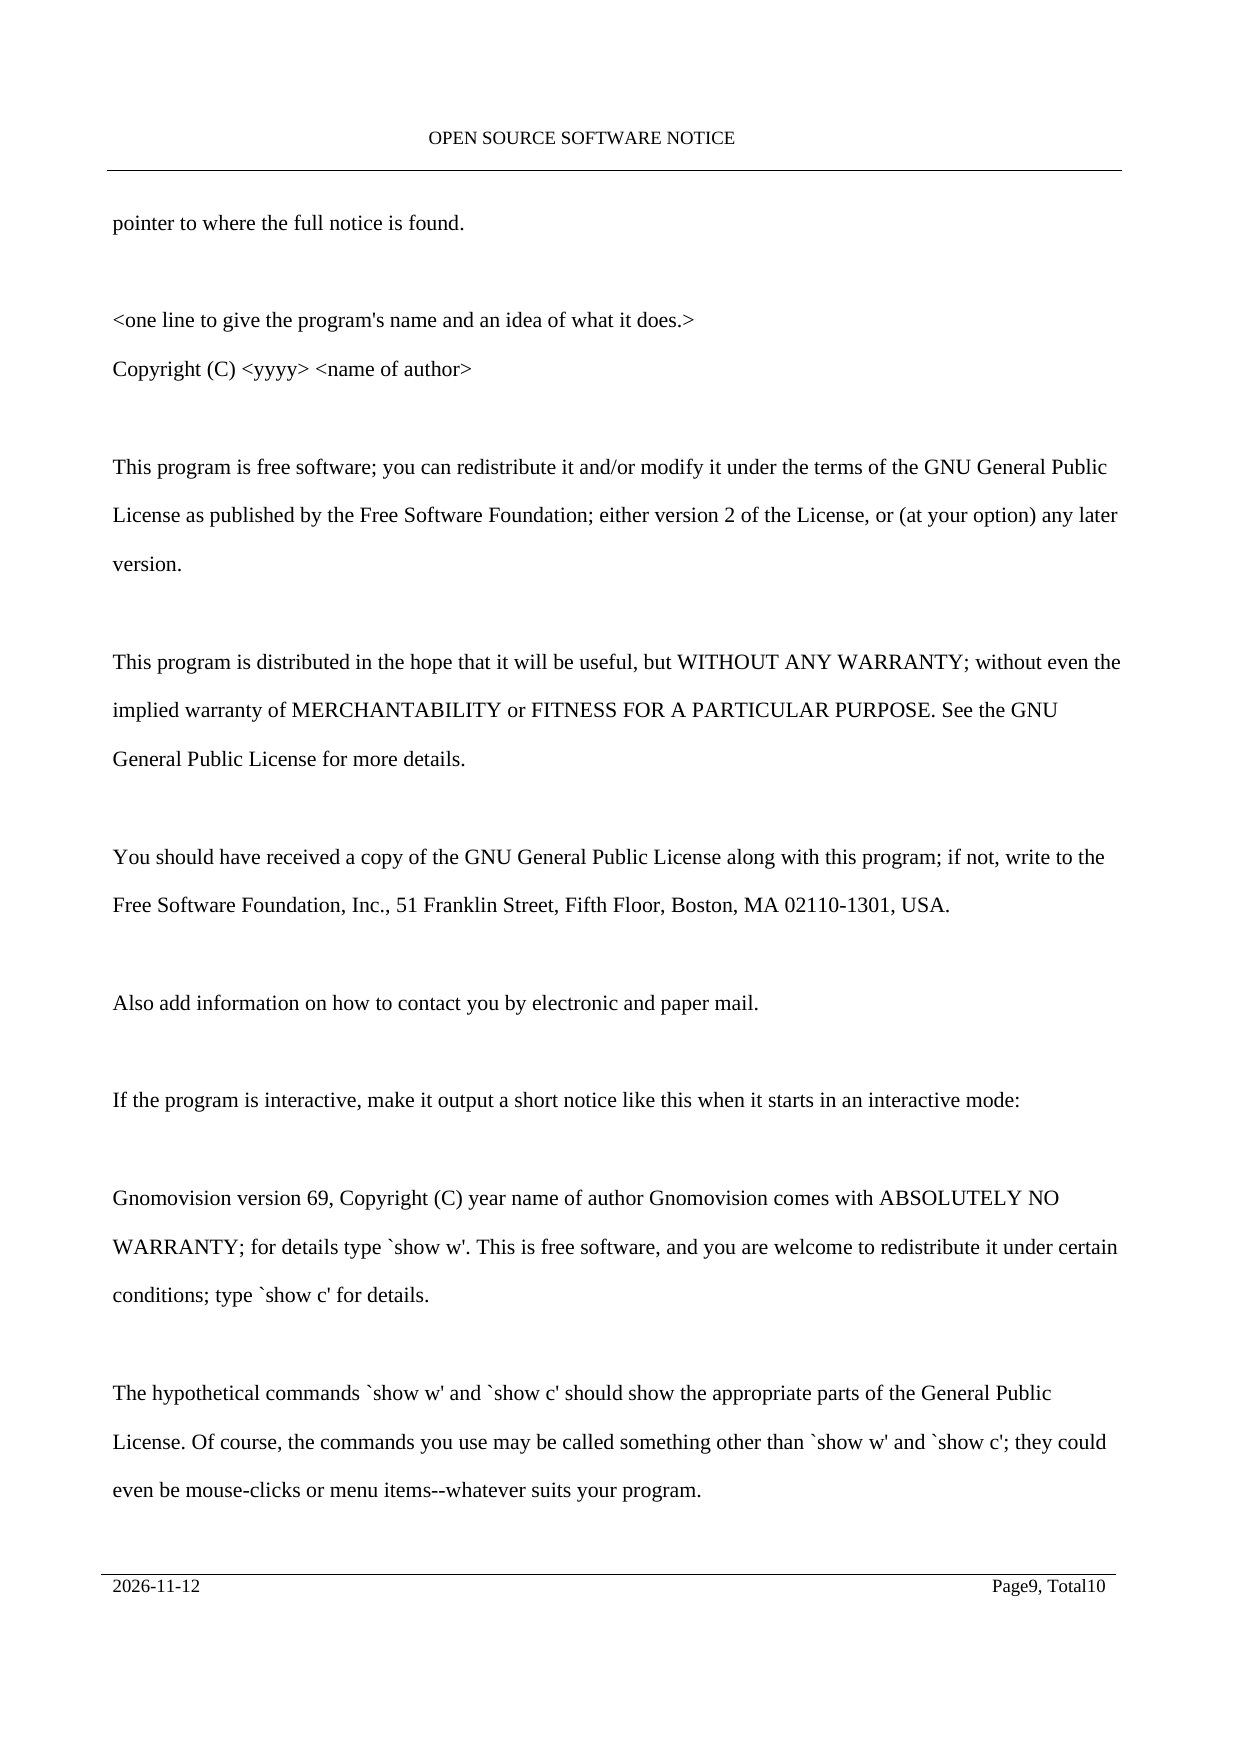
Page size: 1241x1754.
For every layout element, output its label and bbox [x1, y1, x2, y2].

text [112, 206, 1128, 1506]
